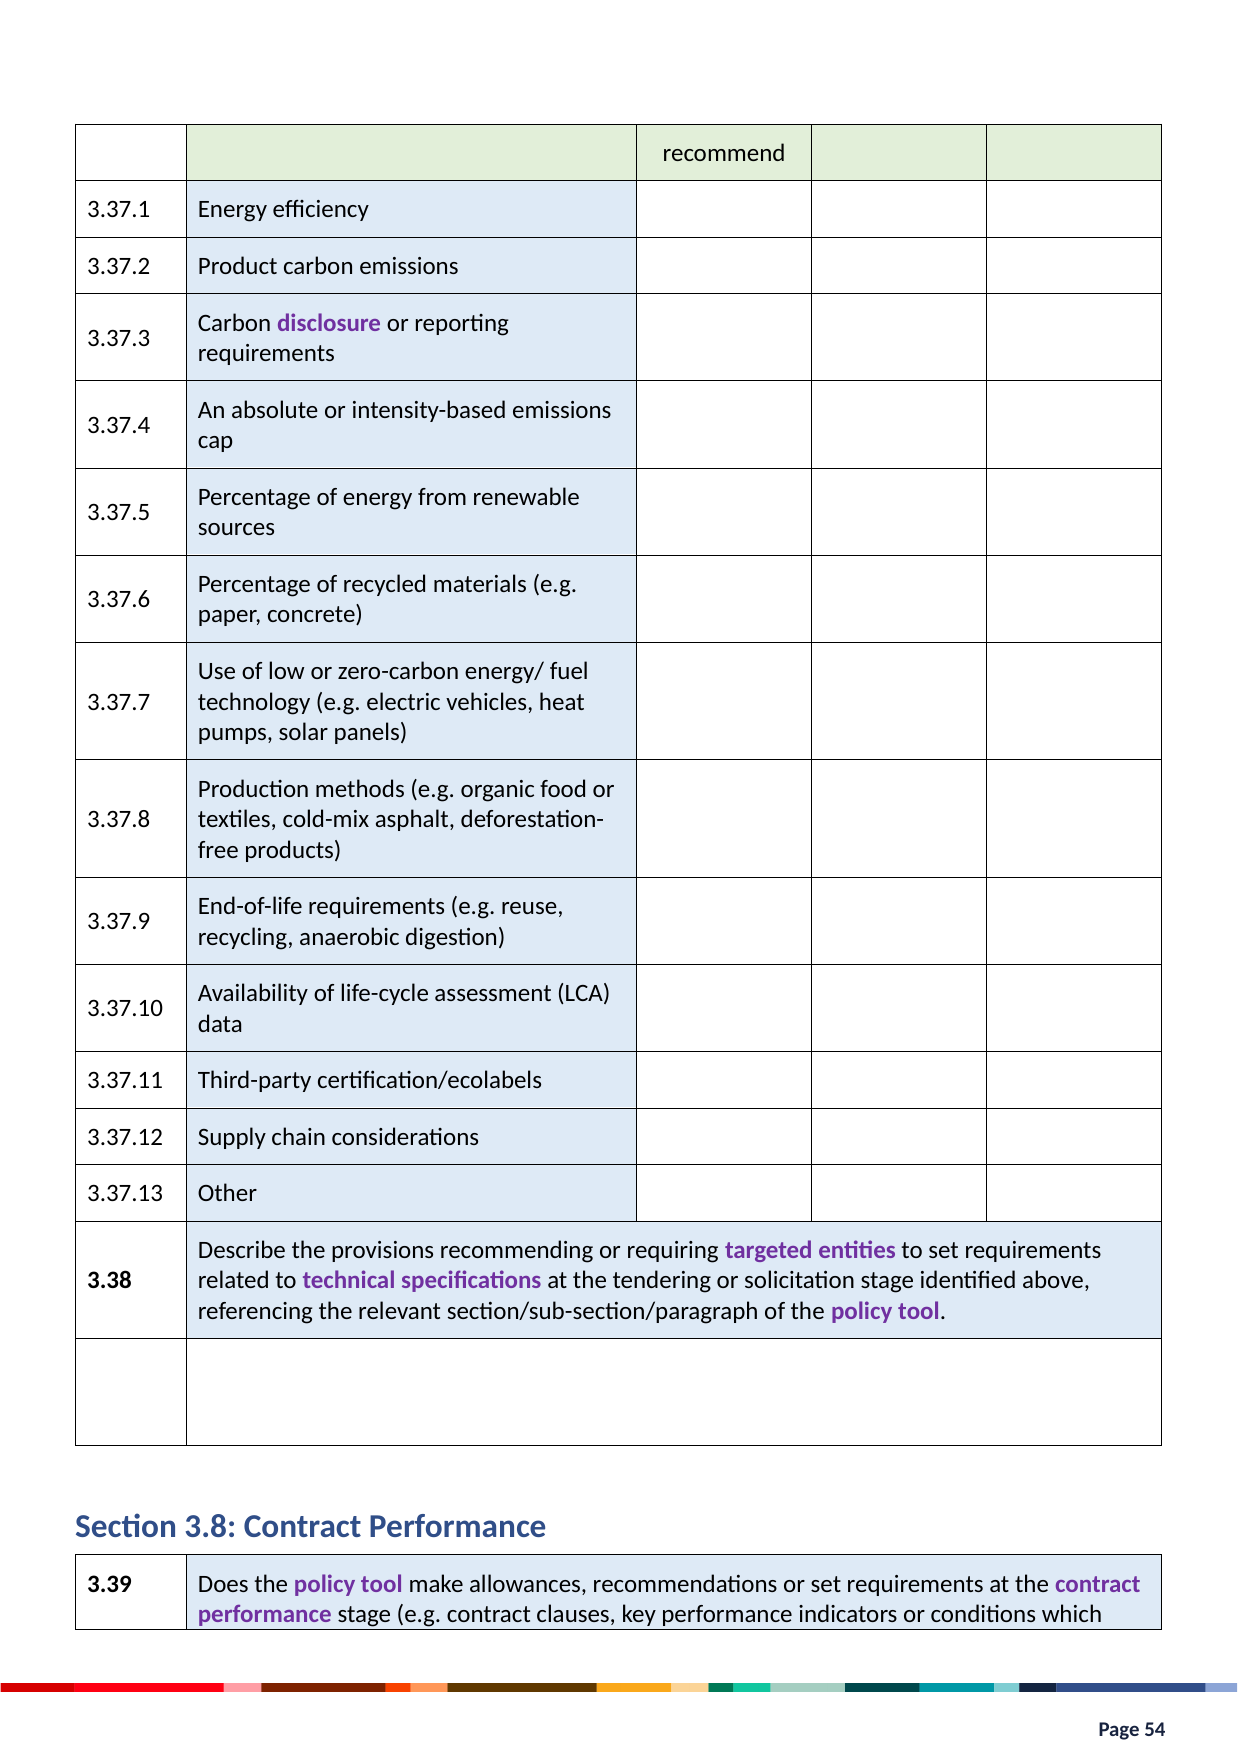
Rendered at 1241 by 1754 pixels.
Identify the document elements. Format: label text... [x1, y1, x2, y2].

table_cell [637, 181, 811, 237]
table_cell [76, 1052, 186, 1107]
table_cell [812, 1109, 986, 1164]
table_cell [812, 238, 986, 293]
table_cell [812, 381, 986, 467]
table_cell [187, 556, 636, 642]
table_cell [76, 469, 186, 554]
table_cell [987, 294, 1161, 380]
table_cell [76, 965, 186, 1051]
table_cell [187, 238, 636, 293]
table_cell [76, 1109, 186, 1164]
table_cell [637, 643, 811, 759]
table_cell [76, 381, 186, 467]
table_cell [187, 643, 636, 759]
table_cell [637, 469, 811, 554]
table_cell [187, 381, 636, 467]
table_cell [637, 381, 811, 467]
picture [0, 1683, 1236, 1692]
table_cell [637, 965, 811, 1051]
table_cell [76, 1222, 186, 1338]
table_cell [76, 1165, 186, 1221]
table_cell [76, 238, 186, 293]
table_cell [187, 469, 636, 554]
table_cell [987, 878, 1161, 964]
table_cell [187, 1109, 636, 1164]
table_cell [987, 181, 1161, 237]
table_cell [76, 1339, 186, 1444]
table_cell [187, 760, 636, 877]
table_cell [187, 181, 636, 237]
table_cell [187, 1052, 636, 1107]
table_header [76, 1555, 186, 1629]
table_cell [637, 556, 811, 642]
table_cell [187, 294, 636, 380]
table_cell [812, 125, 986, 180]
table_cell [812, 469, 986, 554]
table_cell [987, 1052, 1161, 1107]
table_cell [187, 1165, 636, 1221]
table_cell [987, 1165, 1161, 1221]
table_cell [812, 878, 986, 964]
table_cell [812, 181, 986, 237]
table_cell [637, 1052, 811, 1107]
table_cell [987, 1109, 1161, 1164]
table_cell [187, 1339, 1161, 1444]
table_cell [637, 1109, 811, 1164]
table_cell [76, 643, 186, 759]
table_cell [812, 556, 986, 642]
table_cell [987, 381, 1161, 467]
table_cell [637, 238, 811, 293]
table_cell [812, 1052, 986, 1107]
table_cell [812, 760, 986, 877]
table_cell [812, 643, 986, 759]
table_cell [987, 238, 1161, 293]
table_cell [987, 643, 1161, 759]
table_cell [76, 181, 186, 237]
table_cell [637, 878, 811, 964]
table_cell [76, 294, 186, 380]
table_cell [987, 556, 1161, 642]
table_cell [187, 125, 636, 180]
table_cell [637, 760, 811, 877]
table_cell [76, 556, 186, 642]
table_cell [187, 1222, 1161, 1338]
subtitle Section 3.8: Contract Performance [75, 1505, 1165, 1546]
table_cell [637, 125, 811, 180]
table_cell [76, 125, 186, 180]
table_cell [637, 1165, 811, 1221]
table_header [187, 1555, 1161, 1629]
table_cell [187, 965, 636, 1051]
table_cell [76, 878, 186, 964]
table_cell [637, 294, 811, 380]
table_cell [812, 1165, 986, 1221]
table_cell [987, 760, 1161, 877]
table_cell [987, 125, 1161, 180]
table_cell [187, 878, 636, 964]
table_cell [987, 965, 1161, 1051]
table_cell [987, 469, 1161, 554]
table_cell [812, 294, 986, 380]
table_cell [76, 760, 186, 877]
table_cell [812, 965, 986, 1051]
